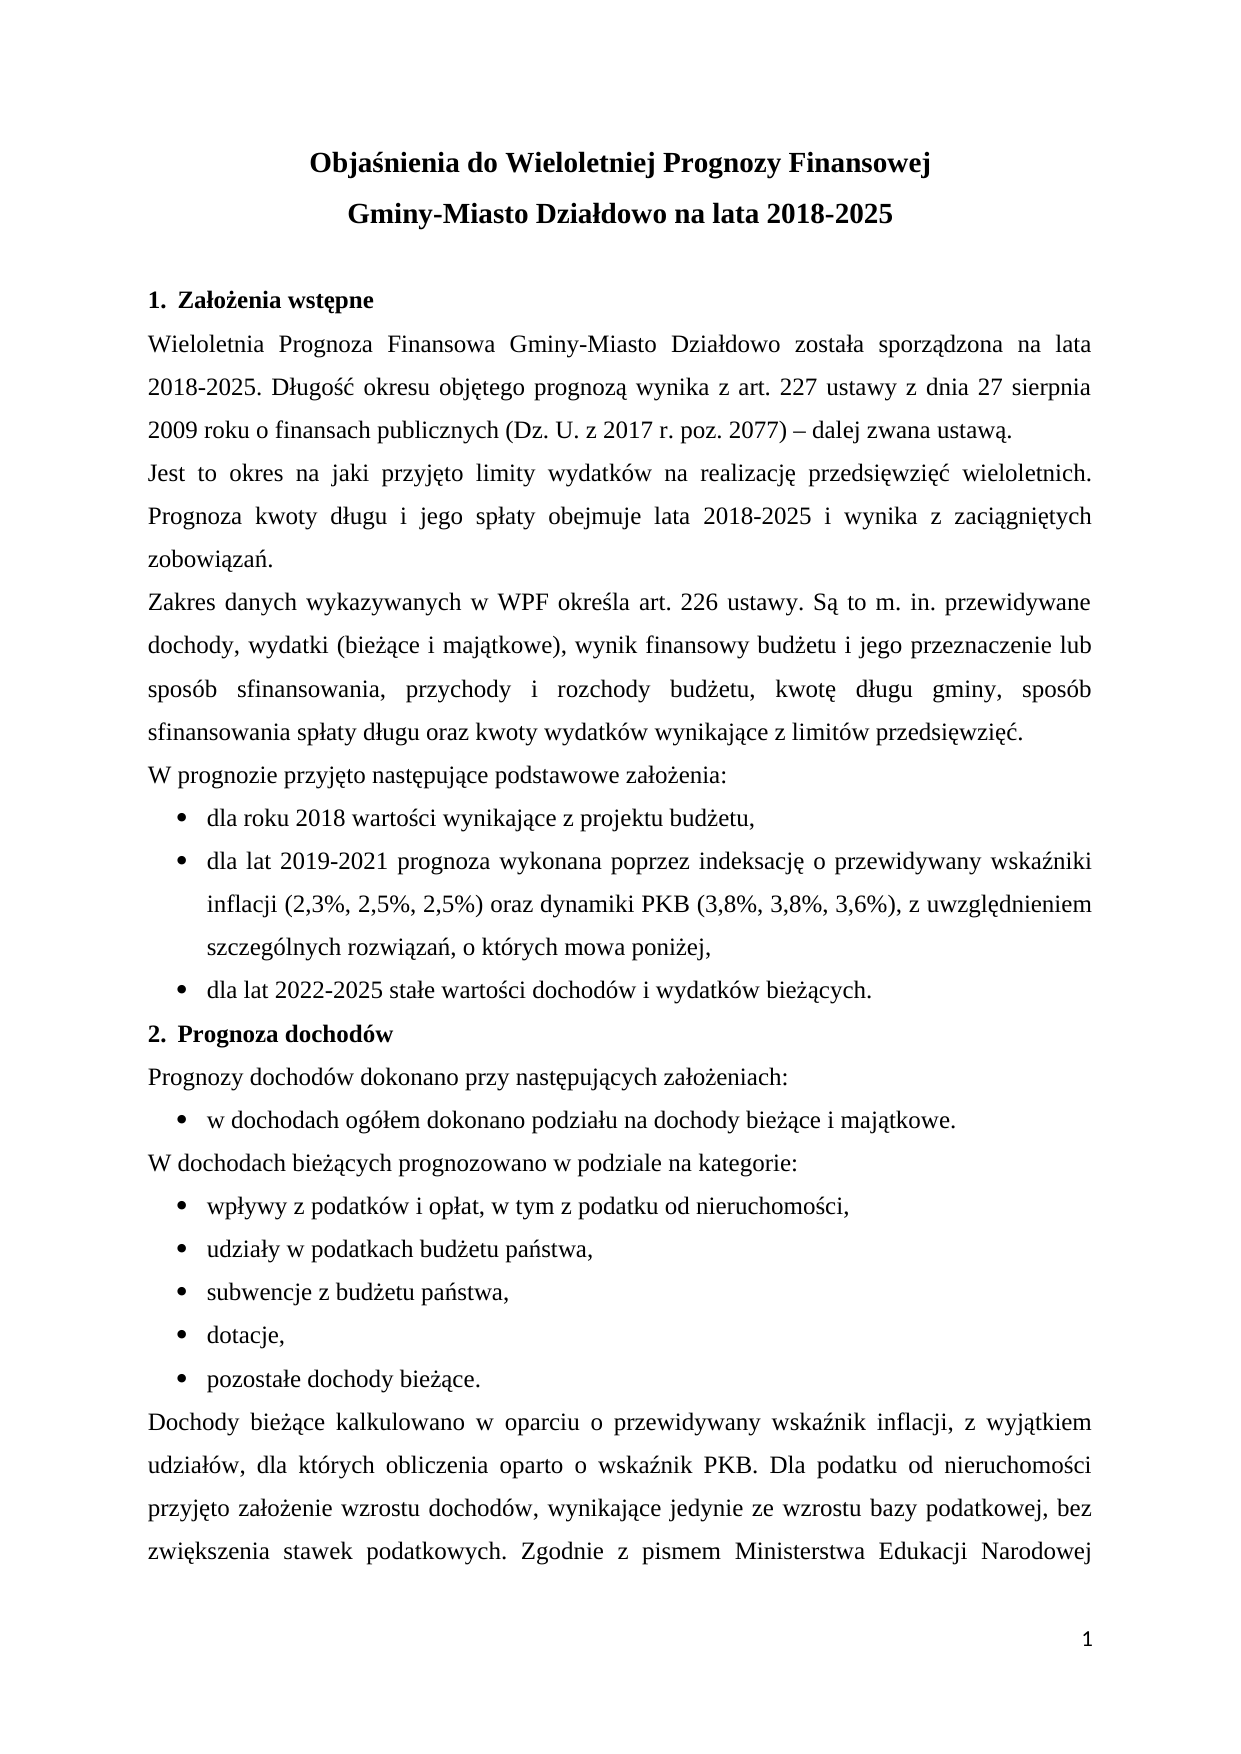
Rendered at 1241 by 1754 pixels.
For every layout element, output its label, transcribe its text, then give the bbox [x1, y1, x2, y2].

text Gminy-Miasto Działdowo na lata 2018-2025 [148, 196, 1093, 229]
text W dochodach bieżących prognozowano w podziale na kategorie: [148, 1148, 1093, 1177]
list udziały w podatkach budżetu państwa, [177, 1234, 1093, 1263]
list wpływy z podatków i opłat, w tym z podatku od nieruchomości, [177, 1191, 1093, 1220]
text W prognozie przyjęto następujące podstawowe założenia: [148, 760, 1093, 789]
text Prognozy dochodów dokonano przy następujących założeniach: [148, 1062, 1093, 1091]
list dla lat 2019-2021 prognoza wykonana poprzez indeksację o przewidywany wskaźniki inflacji (2,3%, 2,5%, 2,5%) oraz dynamiki PKB (3,8%, 3,8%, 3,6%), z uwzględnieniem szczególnych rozwiązań, o których mowa poniżej, [177, 846, 1093, 961]
list subwencje z budżetu państwa, [177, 1277, 1093, 1306]
text Objaśnienia do Wieloletniej Prognozy Finansowej [148, 145, 1093, 179]
list Założenia wstępne [148, 286, 1093, 314]
list dla roku 2018 wartości wynikające z projektu budżetu, [177, 803, 1093, 832]
text Wieloletnia Prognoza Finansowa Gminy-Miasto Działdowo została sporządzona na lata 2018-2025. Długość okresu objętego prognozą wynika z art. 227 ustawy z dnia 27 sierpnia 2009 roku o finansach publicznych (Dz. U. z 2017 r. poz. 2077) – dalej zwana ustawą. [148, 329, 1093, 444]
text Zakres danych wykazywanych w WPF określa art. 226 ustawy. Są to m. in. przewidywane dochody, wydatki (bieżące i majątkowe), wynik finansowy budżetu i jego przeznaczenie lub sposób sfinansowania, przychody i rozchody budżetu, kwotę długu gminy, sposób sfinansowania spłaty długu oraz kwoty wydatków wynikające z limitów przedsięwzięć. [148, 587, 1093, 746]
text Jest to okres na jaki przyjęto limity wydatków na realizację przedsięwzięć wieloletnich. Prognoza kwoty długu i jego spłaty obejmuje lata 2018-2025 i wynika z zaciągniętych zobowiązań. [148, 458, 1093, 573]
list pozostałe dochody bieżące. [177, 1364, 1093, 1392]
list dotacje, [177, 1321, 1093, 1349]
list dla lat 2022-2025 stałe wartości dochodów i wydatków bieżących. [177, 976, 1093, 1004]
list Prognoza dochodów [148, 1019, 1093, 1047]
list w dochodach ogółem dokonano podziału na dochody bieżące i majątkowe. [177, 1105, 1093, 1134]
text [148, 1407, 1093, 1565]
